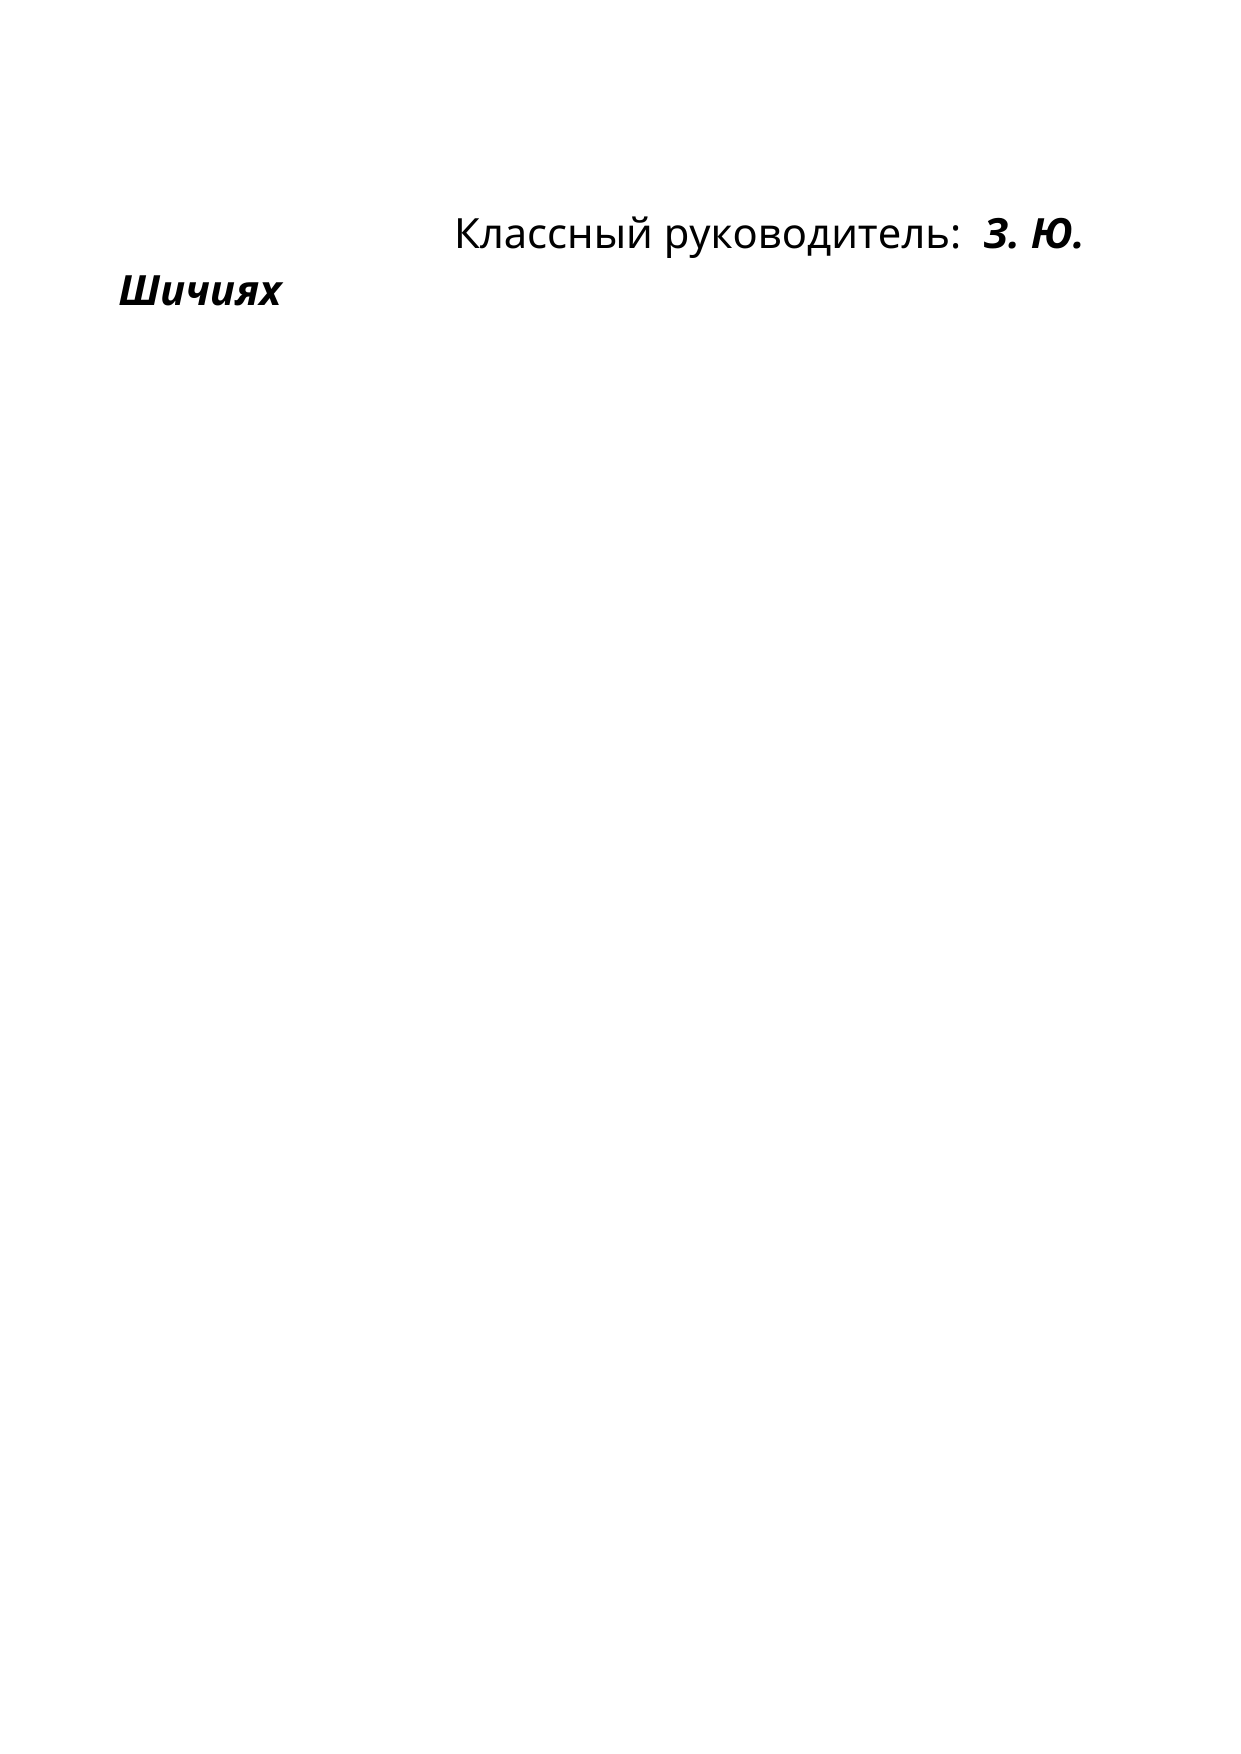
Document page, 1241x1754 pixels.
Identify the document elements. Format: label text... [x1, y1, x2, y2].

text Классный руководитель: З. Ю. Шичиях [118, 204, 1167, 317]
